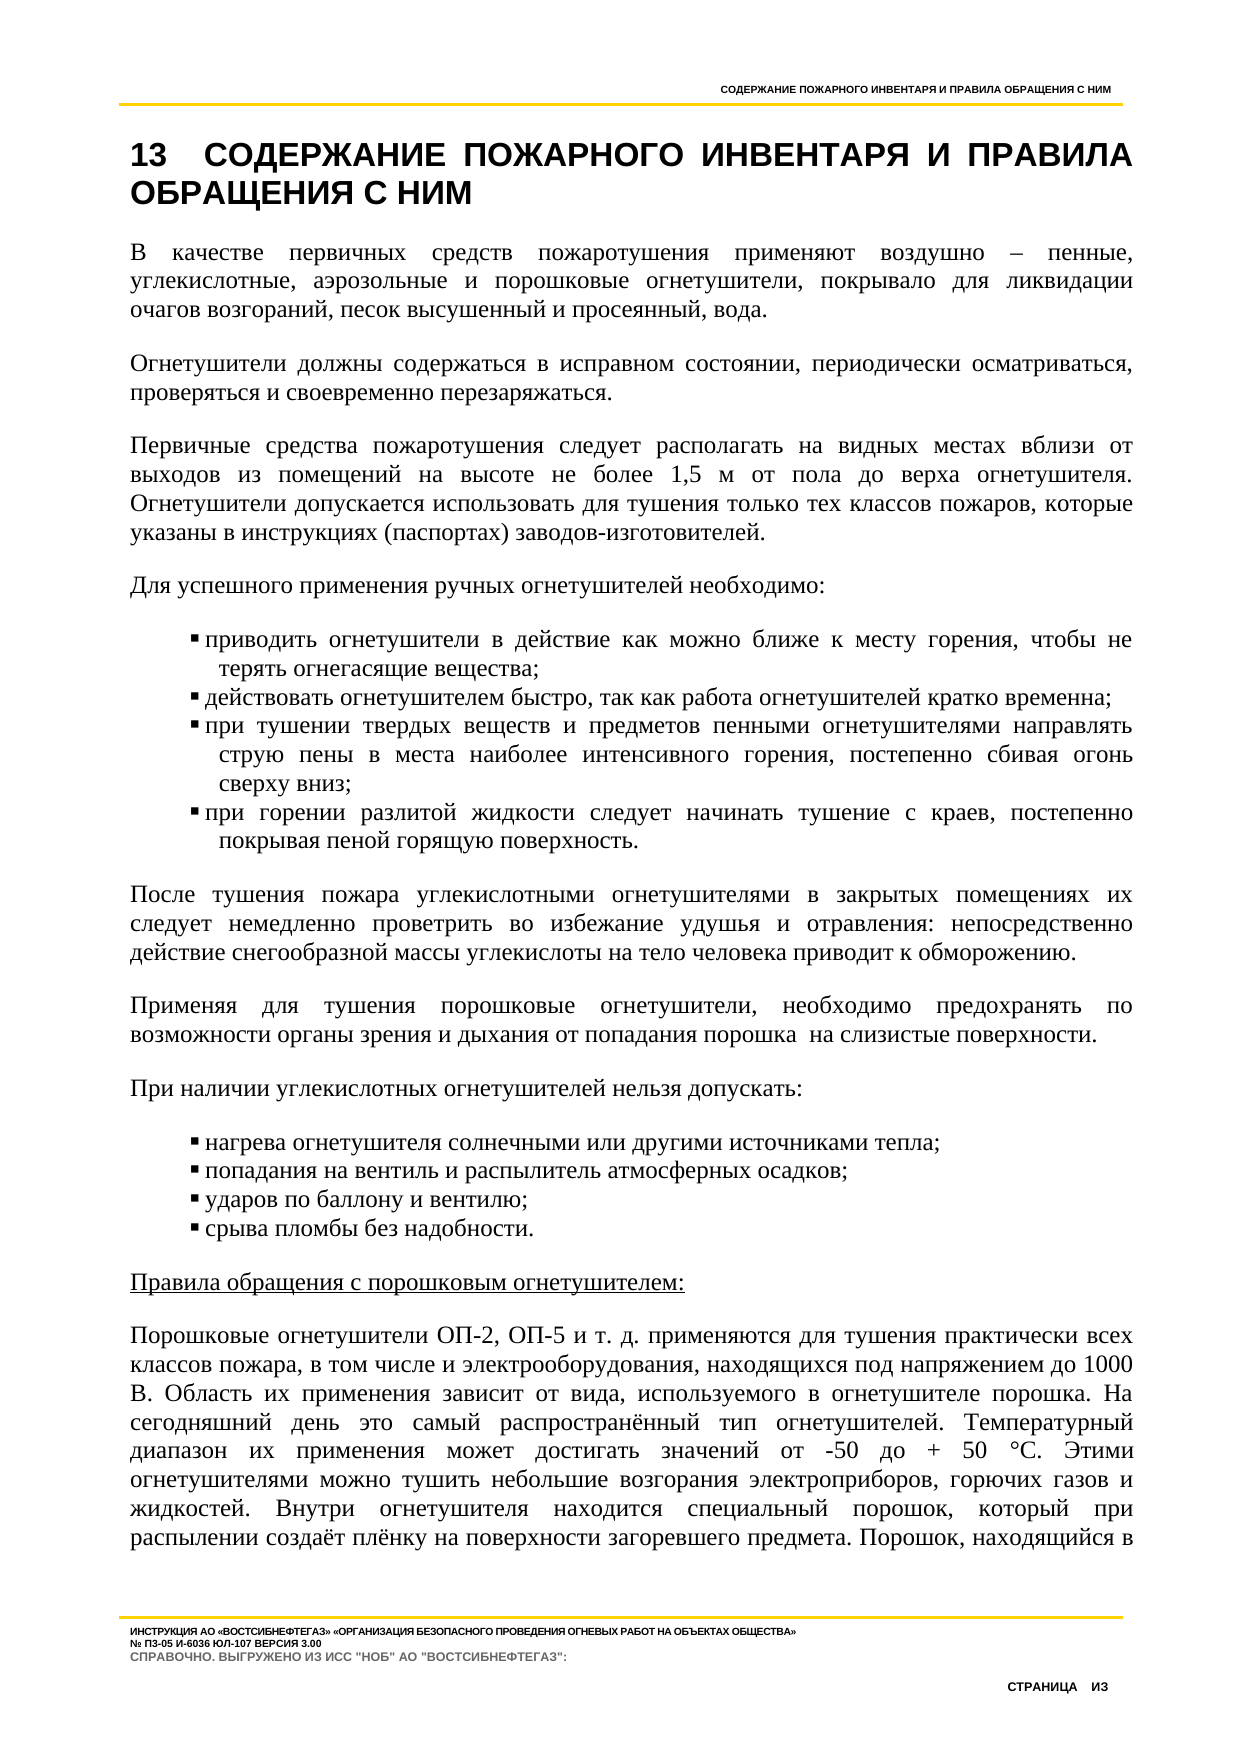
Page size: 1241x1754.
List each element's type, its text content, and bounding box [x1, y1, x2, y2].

text После тушения пожара углекислотными огнетушителями в закрытых помещениях их следует немедленно проветрить во избежание удушья и отравления: непосредственно действие снегообразной массы углекислоты на тело человека приводит к обморожению. [130, 879, 1134, 966]
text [130, 1321, 1134, 1551]
list приводить огнетушители в действие как можно ближе к месту горения, чтобы не терять огнегасящие вещества; [189, 624, 1134, 682]
text Огнетушители должны содержаться в исправном состоянии, периодически осматриваться, проверяться и своевременно перезаряжаться. [130, 348, 1134, 406]
text Для успешного применения ручных огнетушителей необходимо: [130, 571, 1134, 599]
text При наличии углекислотных огнетушителей нельзя допускать: [130, 1073, 1134, 1102]
subtitle содержание пожарного инвеНтаря и правила обращения с ним [130, 135, 1134, 212]
text Применяя для тушения порошковые огнетушители, необходимо предохранять по возможности органы зрения и дыхания от попадания порошка на слизистые поверхности. [130, 991, 1134, 1048]
list срыва пломбы без надобности. [189, 1213, 1134, 1242]
list попадания на вентиль и распылитель атмосферных осадков; [189, 1156, 1134, 1184]
list действовать огнетушителем быстро, так как работа огнетушителей кратко временна; [189, 682, 1134, 711]
list при горении разлитой жидкости следует начинать тушение с краев, постепенно покрывая пеной горящую поверхность. [189, 797, 1134, 854]
text Первичные средства пожаротушения следует располагать на видных местах вблизи от выходов из помещений на высоте не более . Огнетушители допускается использовать для тушения только тех классов пожаров, которые указаны в инструкциях (паспортах) заводов-изготовителей. [130, 431, 1134, 546]
list ударов по баллону и вентилю; [189, 1184, 1134, 1213]
text Правила обращения с порошковым огнетушителем: [130, 1267, 1149, 1296]
list нагрева огнетушителя солнечными или другими источниками тепла; [189, 1127, 1134, 1156]
list при тушении твердых веществ и предметов пенными огнетушителями направлять струю пены в места наиболее интенсивного горения, постепенно сбивая огонь сверху вниз; [189, 711, 1134, 797]
text В качестве первичных средств пожаротушения применяют воздушно – пенные, углекислотные, аэрозольные и порошковые огнетушители, покрывало для ликвидации очагов возгораний, песок высушенный и просеянный, вода. [130, 237, 1134, 323]
